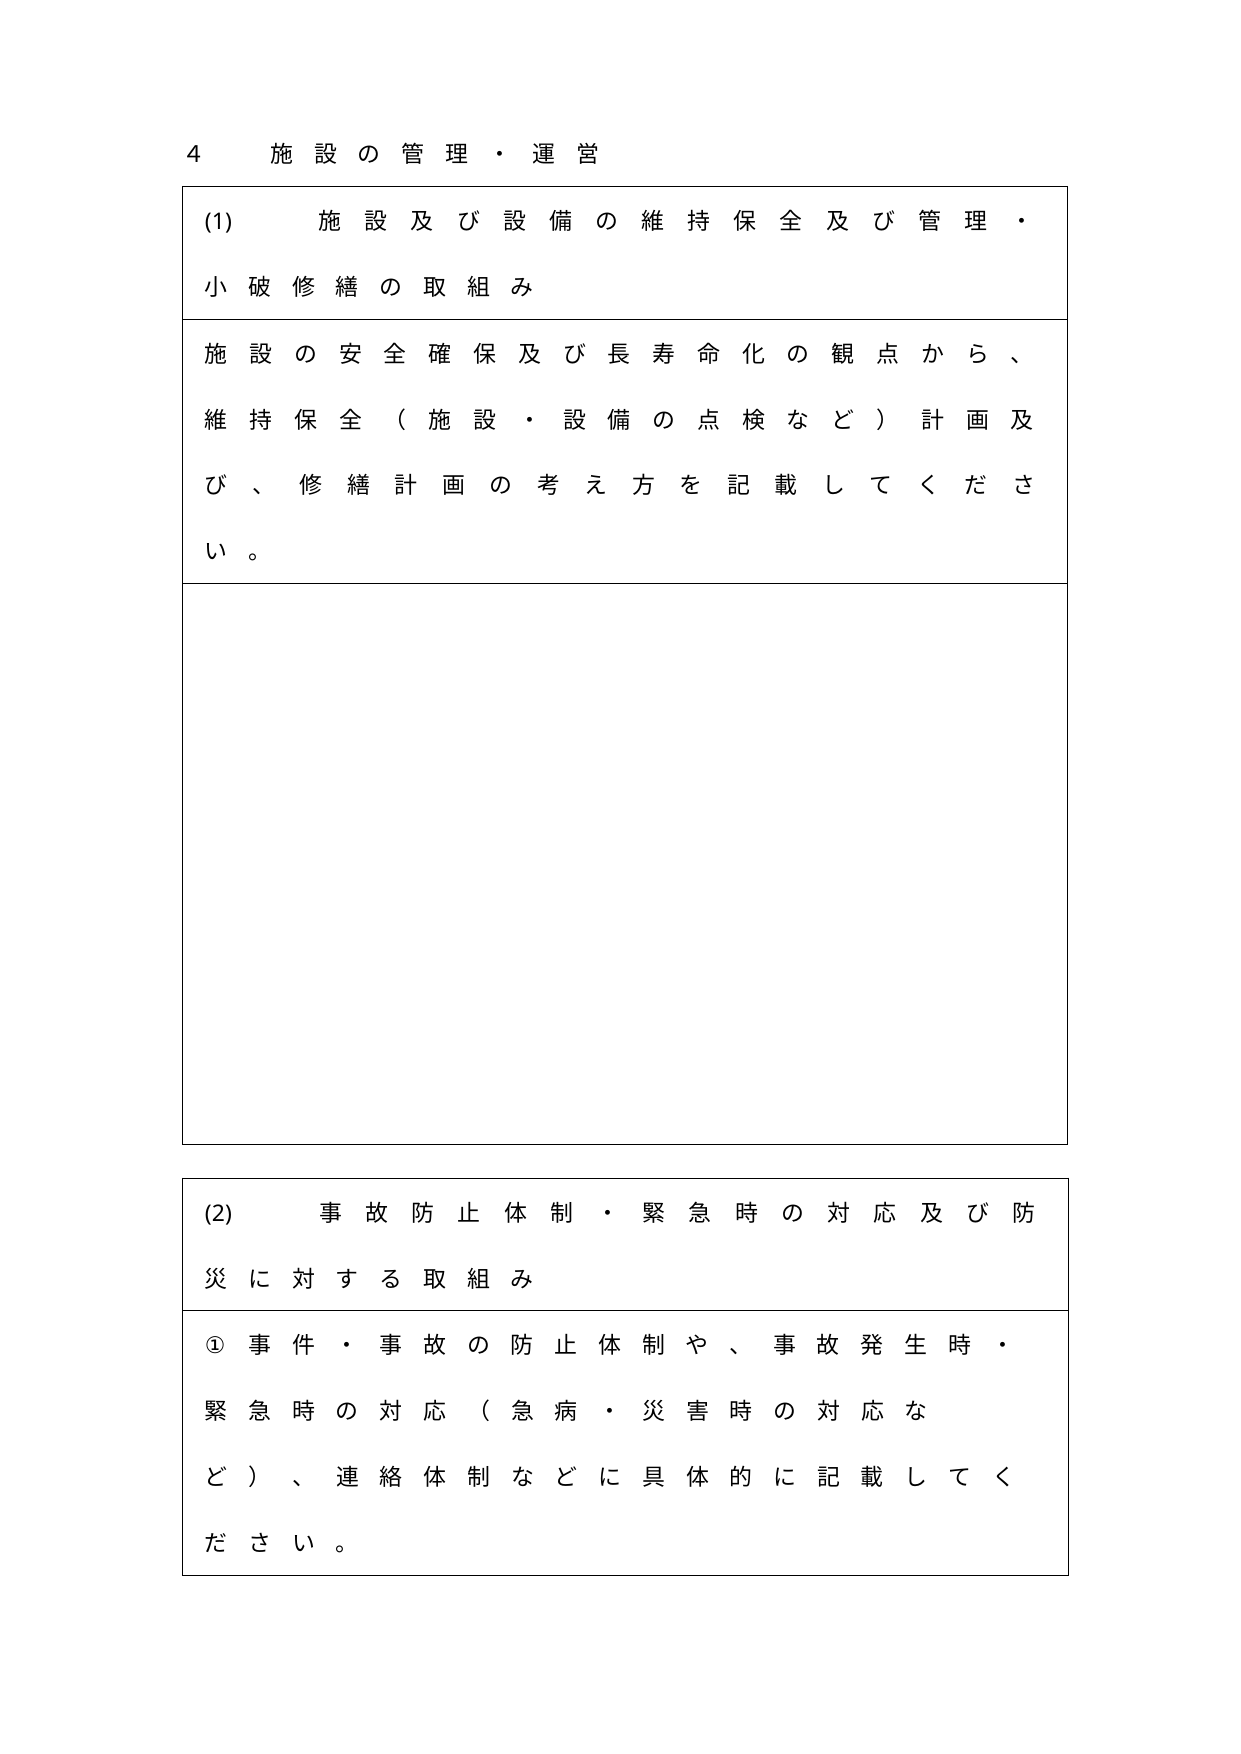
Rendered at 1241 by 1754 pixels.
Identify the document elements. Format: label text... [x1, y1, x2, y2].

table_cell 施設の安全確保及び長寿命化の観点から、維持保全（施設・設備の点検など）計画及び、修繕計画の考え方を記載してください。 [183, 320, 1067, 583]
table_header (2) 事故防止体制・緊急時の対応及び防災に対する取組み [183, 1179, 1068, 1310]
table_header (1) 施設及び設備の維持保全及び管理・小破修繕の取組み [183, 187, 1067, 318]
text ４ 施設の管理・運営 [183, 120, 1058, 186]
table_cell [183, 584, 1067, 1143]
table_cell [183, 1311, 1068, 1574]
